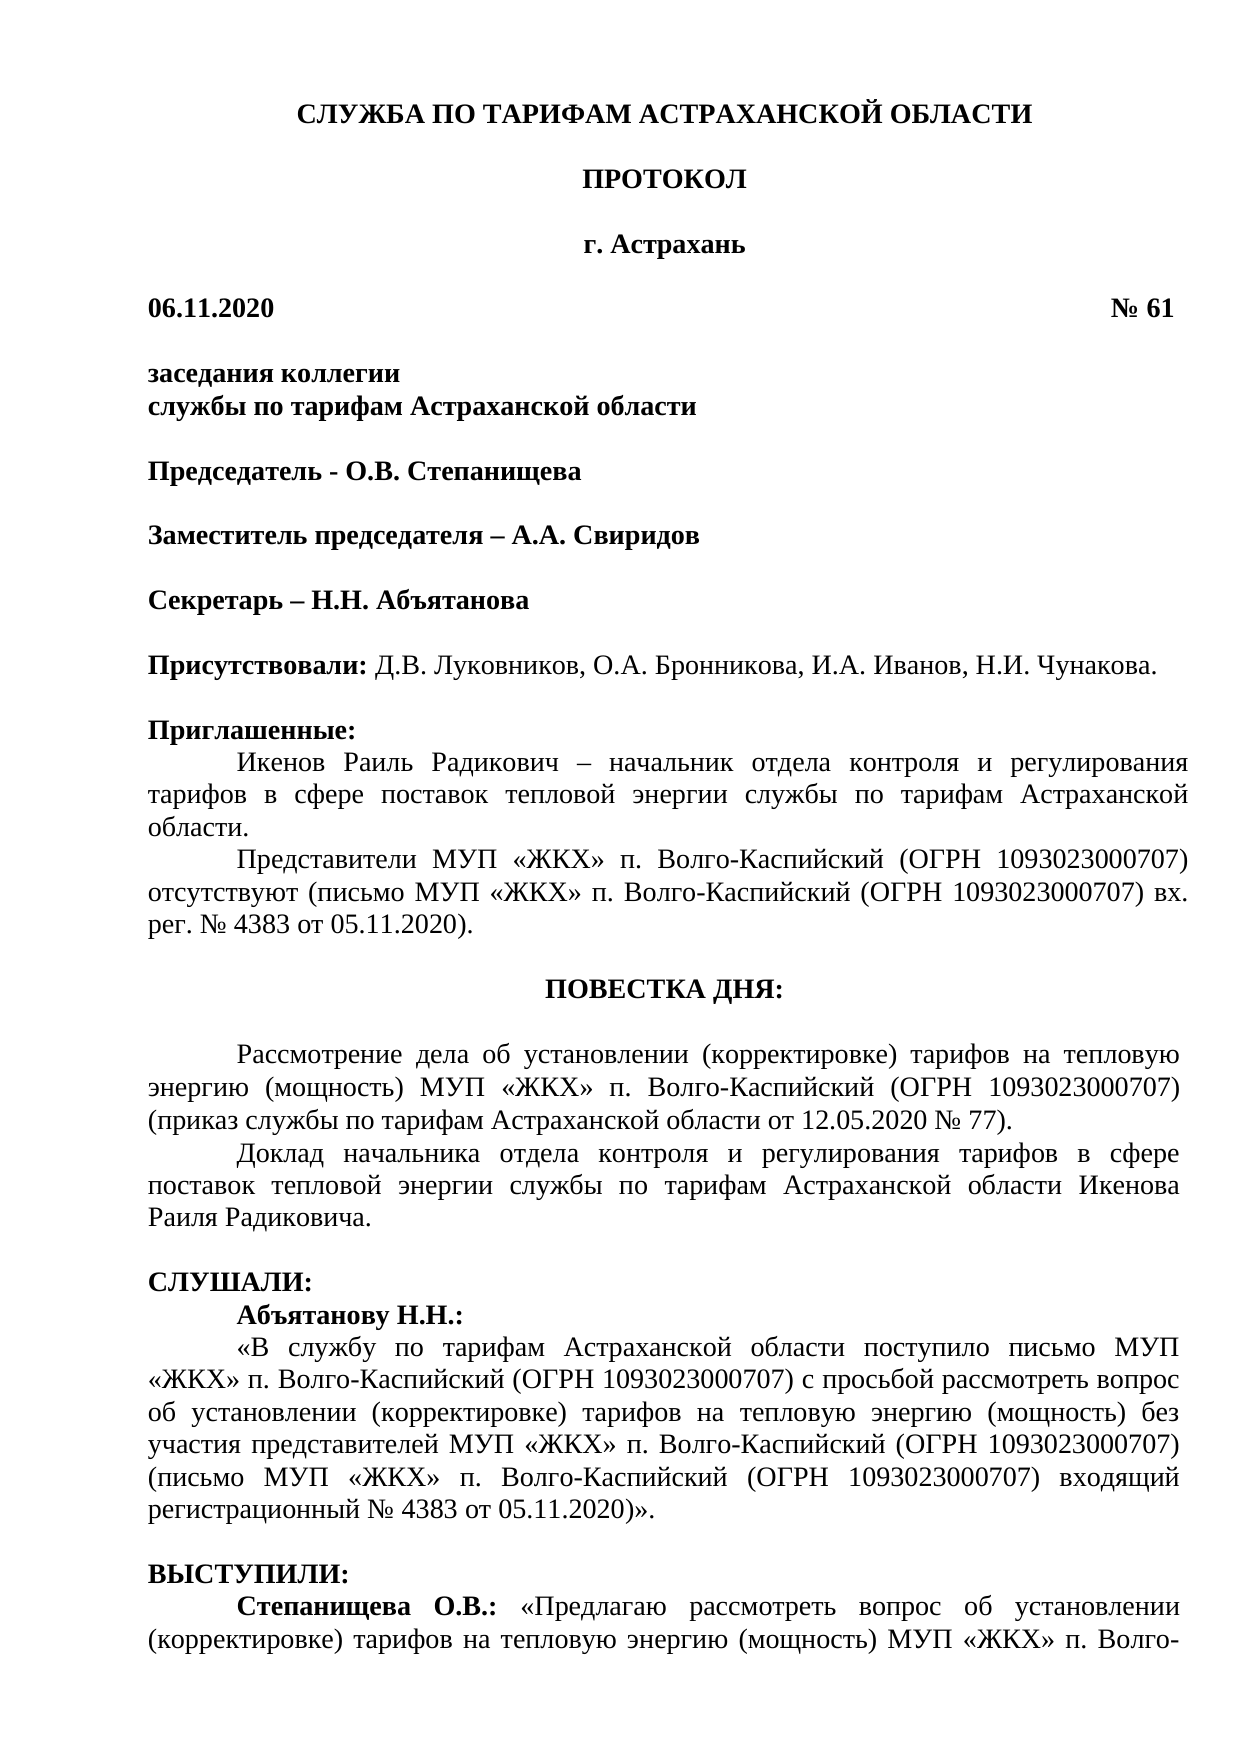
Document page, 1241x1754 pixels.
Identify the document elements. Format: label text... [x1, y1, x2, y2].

text «В службу по тарифам Астраханской области поступило письмо МУП «ЖКХ» п. Волго-Каспийский (ОГРН 1093023000707) с просьбой рассмотреть вопрос об установлении (корректировке) тарифов на тепловую энергию (мощность) без участия представителей МУП «ЖКХ» п. Волго-Каспийский (ОГРН 1093023000707) (письмо МУП «ЖКХ» п. Волго-Каспийский (ОГРН 1093023000707) входящий регистрационный № 4383 от 05.11.2020)». [148, 1330, 1181, 1524]
text ПРОТОКОЛ [148, 162, 1181, 194]
text Представители МУП «ЖКХ» п. Волго-Каспийский (ОГРН 1093023000707) отсутствуют (письмо МУП «ЖКХ» п. Волго-Каспийский (ОГРН 1093023000707) вх. рег. № 4383 от 05.11.2020). [148, 842, 1189, 939]
text г. Астрахань [148, 227, 1181, 259]
text ПОВЕСТКА ДНЯ: [148, 972, 1181, 1004]
text СЛУШАЛИ: [148, 1265, 1181, 1298]
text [148, 1589, 1181, 1654]
text 06.11.2020 № 61 [148, 292, 1181, 324]
text ВЫСТУПИЛИ: [148, 1557, 1181, 1589]
text Рассмотрение дела об установлении (корректировке) тарифов на тепловую энергию (мощность) МУП «ЖКХ» п. Волго-Каспийский (ОГРН 1093023000707) (приказ службы по тарифам Астраханской области от 12.05.2020 № 77). [148, 1037, 1181, 1136]
text Доклад начальника отдела контроля и регулирования тарифов в сфере поставок тепловой энергии службы по тарифам Астраханской области Икенова Раиля Радиковича. [148, 1136, 1181, 1233]
text Присутствовали: Д.В. Луковников, О.А. Бронникова, И.А. Иванов, Н.И. Чунакова. [148, 648, 1181, 680]
text СЛУЖБА ПО ТАРИФАМ АСТРАХАНСКОЙ ОБЛАСТИ [148, 97, 1181, 129]
text Секретарь – Н.Н. Абъятанова [148, 583, 1181, 616]
text Приглашенные: [148, 713, 1181, 745]
text Абъятанову Н.Н.: [148, 1298, 1181, 1330]
text Заместитель председателя – А.А. Свиридов [148, 518, 1181, 551]
text заседания коллегии [148, 356, 1181, 389]
text Председатель - О.В. Степанищева [148, 453, 1181, 486]
text службы по тарифам Астраханской области [148, 389, 1181, 421]
text Икенов Раиль Радикович – начальник отдела контроля и регулирования тарифов в сфере поставок тепловой энергии службы по тарифам Астраханской области. [148, 745, 1189, 842]
